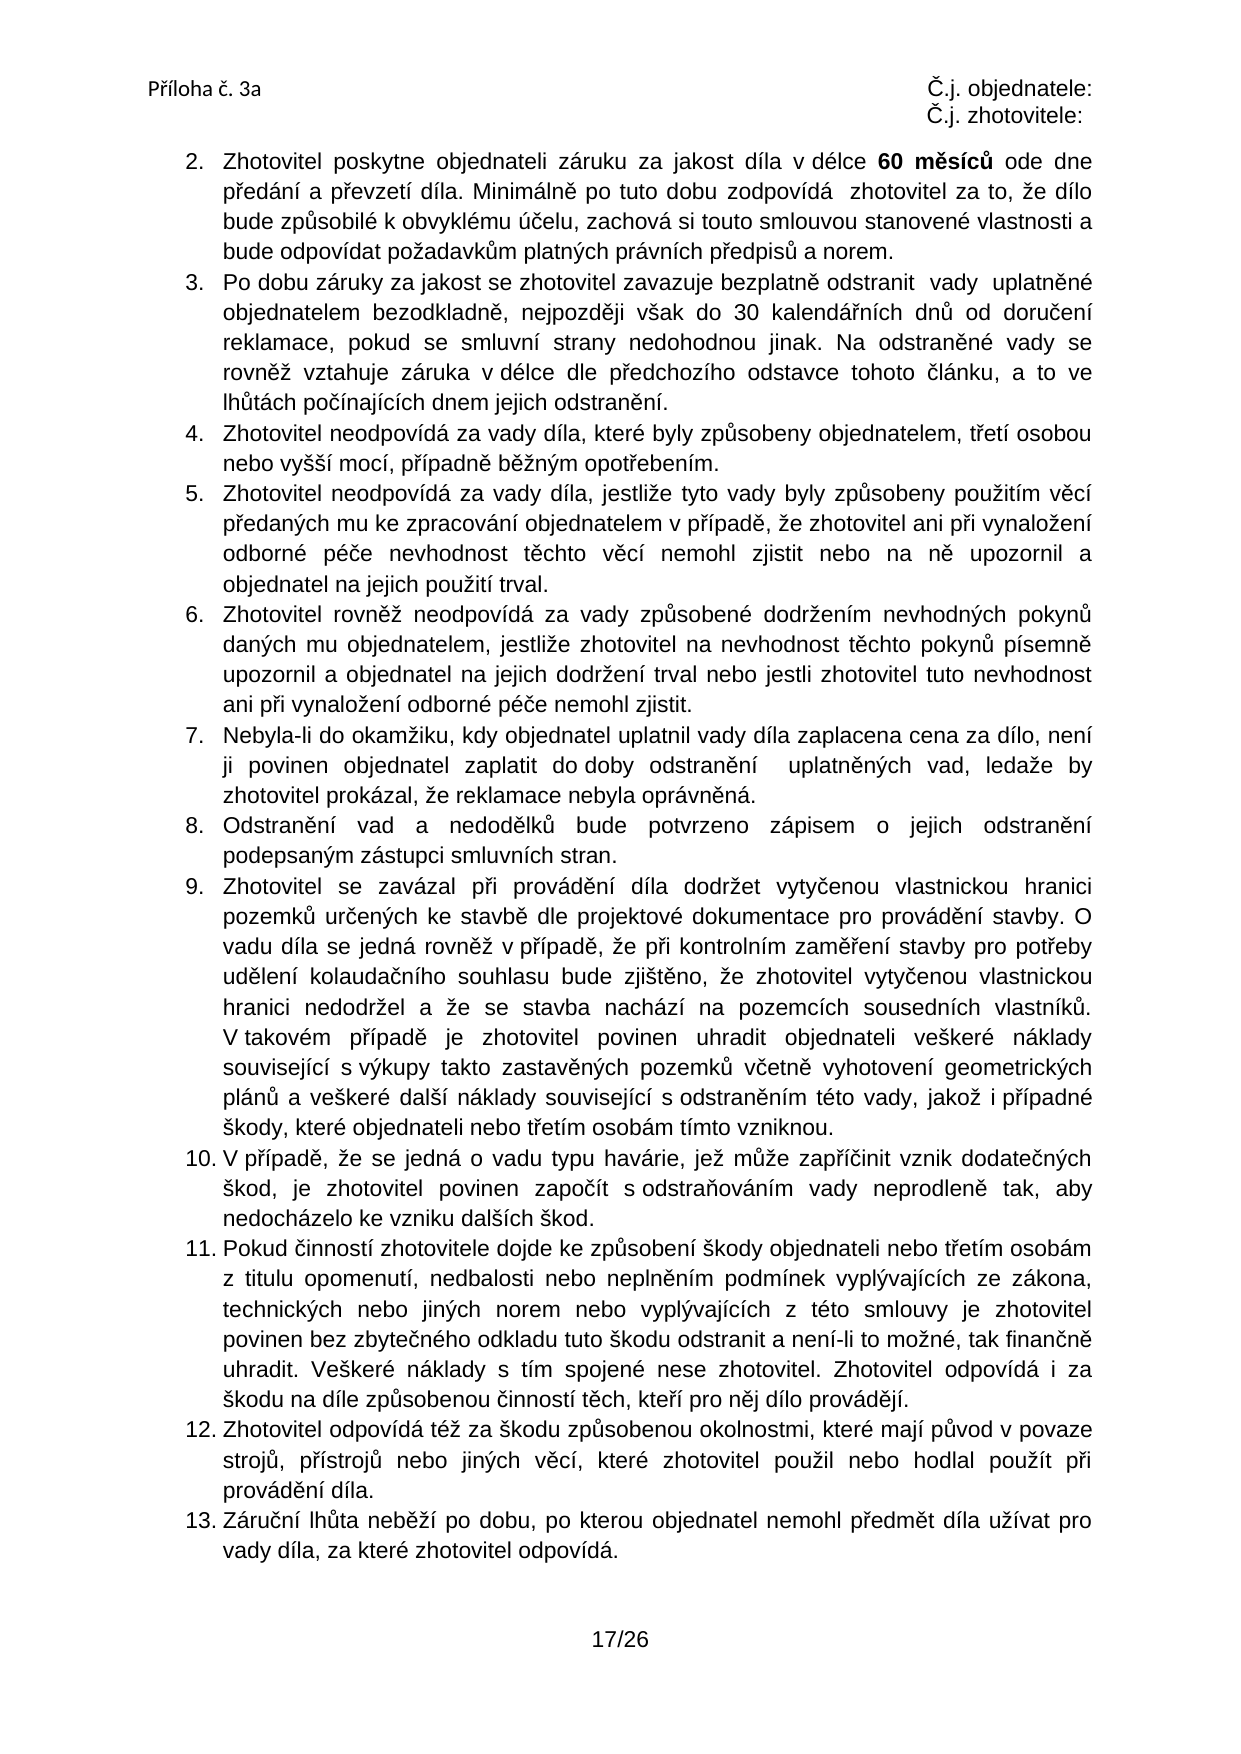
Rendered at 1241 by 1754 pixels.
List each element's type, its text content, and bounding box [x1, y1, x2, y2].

list Zhotovitel se zavázal při provádění díla dodržet vytyčenou vlastnickou hranici pozemků určených ke stavbě dle projektové dokumentace pro provádění stavby. O vadu díla se jedná rovněž v případě, že při kontrolním zaměření stavby pro potřeby udělení kolaudačního souhlasu bude zjištěno, že zhotovitel vytyčenou vlastnickou hranici nedodržel a že se stavba nachází na pozemcích sousedních vlastníků. V takovém případě je zhotovitel povinen uhradit objednateli veškeré náklady související s výkupy takto zastavěných pozemků včetně vyhotovení geometrických plánů a veškeré další náklady související s odstraněním této vady, jakož i případné škody, které objednateli nebo třetím osobám tímto vzniknou. [185, 873, 1093, 1141]
list Zhotovitel rovněž neodpovídá za vady způsobené dodržením nevhodných pokynů daných mu objednatelem, jestliže zhotovitel na nevhodnost těchto pokynů písemně upozornil a objednatel na jejich dodržení trval nebo jestli zhotovitel tuto nevhodnost ani při vynaložení odborné péče nemohl zjistit. [185, 601, 1093, 718]
list V případě, že se jedná o vadu typu havárie, jež může zapříčinit vznik dodatečných škod, je zhotovitel povinen započít s odstraňováním vady neprodleně tak, aby nedocházelo ke vzniku dalších škod. [185, 1144, 1093, 1231]
list Zhotovitel neodpovídá za vady díla, jestliže tyto vady byly způsobeny použitím věcí předaných mu ke zpracování objednatelem v případě, že zhotovitel ani při vynaložení odborné péče nevhodnost těchto věcí nemohl zjistit nebo na ně upozornil a objednatel na jejich použití trval. [185, 480, 1093, 597]
list Zhotovitel poskytne objednateli záruku za jakost díla v délce 60 měsíců ode dne předání a převzetí díla. Minimálně po tuto dobu zodpovídá zhotovitel za to, že dílo bude způsobilé k obvyklému účelu, zachová si touto smlouvou stanovené vlastnosti a bude odpovídat požadavkům platných právních předpisů a norem. [185, 148, 1093, 264]
list Po dobu záruky za jakost se zhotovitel zavazuje bezplatně odstranit vady uplatněné objednatelem bezodkladně, nejpozději však do 30 kalendářních dnů od doručení reklamace, pokud se smluvní strany nedohodnou jinak. Na odstraněné vady se rovněž vztahuje záruka v délce dle předchozího odstavce tohoto článku, a to ve lhůtách počínajících dnem jejich odstranění. [185, 268, 1093, 416]
list Nebyla-li do okamžiku, kdy objednatel uplatnil vady díla zaplacena cena za dílo, není ji povinen objednatel zaplatit do doby odstranění uplatněných vad, ledaže by zhotovitel prokázal, že reklamace nebyla oprávněná. [185, 722, 1093, 808]
list Zhotovitel odpovídá též za škodu způsobenou okolnostmi, které mají původ v povaze strojů, přístrojů nebo jiných věcí, které zhotovitel použil nebo hodlal použít při provádění díla. [185, 1416, 1093, 1503]
list Zhotovitel neodpovídá za vady díla, které byly způsobeny objednatelem, třetí osobou nebo vyšší mocí, případně běžným opotřebením. [185, 419, 1093, 476]
list Odstranění vad a nedodělků bude potvrzeno zápisem o jejich odstranění podepsaným zástupci smluvních stran. [185, 812, 1093, 869]
list Pokud činností zhotovitele dojde ke způsobení škody objednateli nebo třetím osobám z titulu opomenutí, nedbalosti nebo neplněním podmínek vyplývajících ze zákona, technických nebo jiných norem nebo vyplývajících z této smlouvy je zhotovitel povinen bez zbytečného odkladu tuto škodu odstranit a není-li to možné, tak finančně uhradit. Veškeré náklady s tím spojené nese zhotovitel. Zhotovitel odpovídá i za škodu na díle způsobenou činností těch, kteří pro něj dílo provádějí. [185, 1235, 1093, 1412]
list Záruční lhůta neběží po dobu, po kterou objednatel nemohl předmět díla užívat pro vady díla, za které zhotovitel odpovídá. [185, 1507, 1093, 1563]
